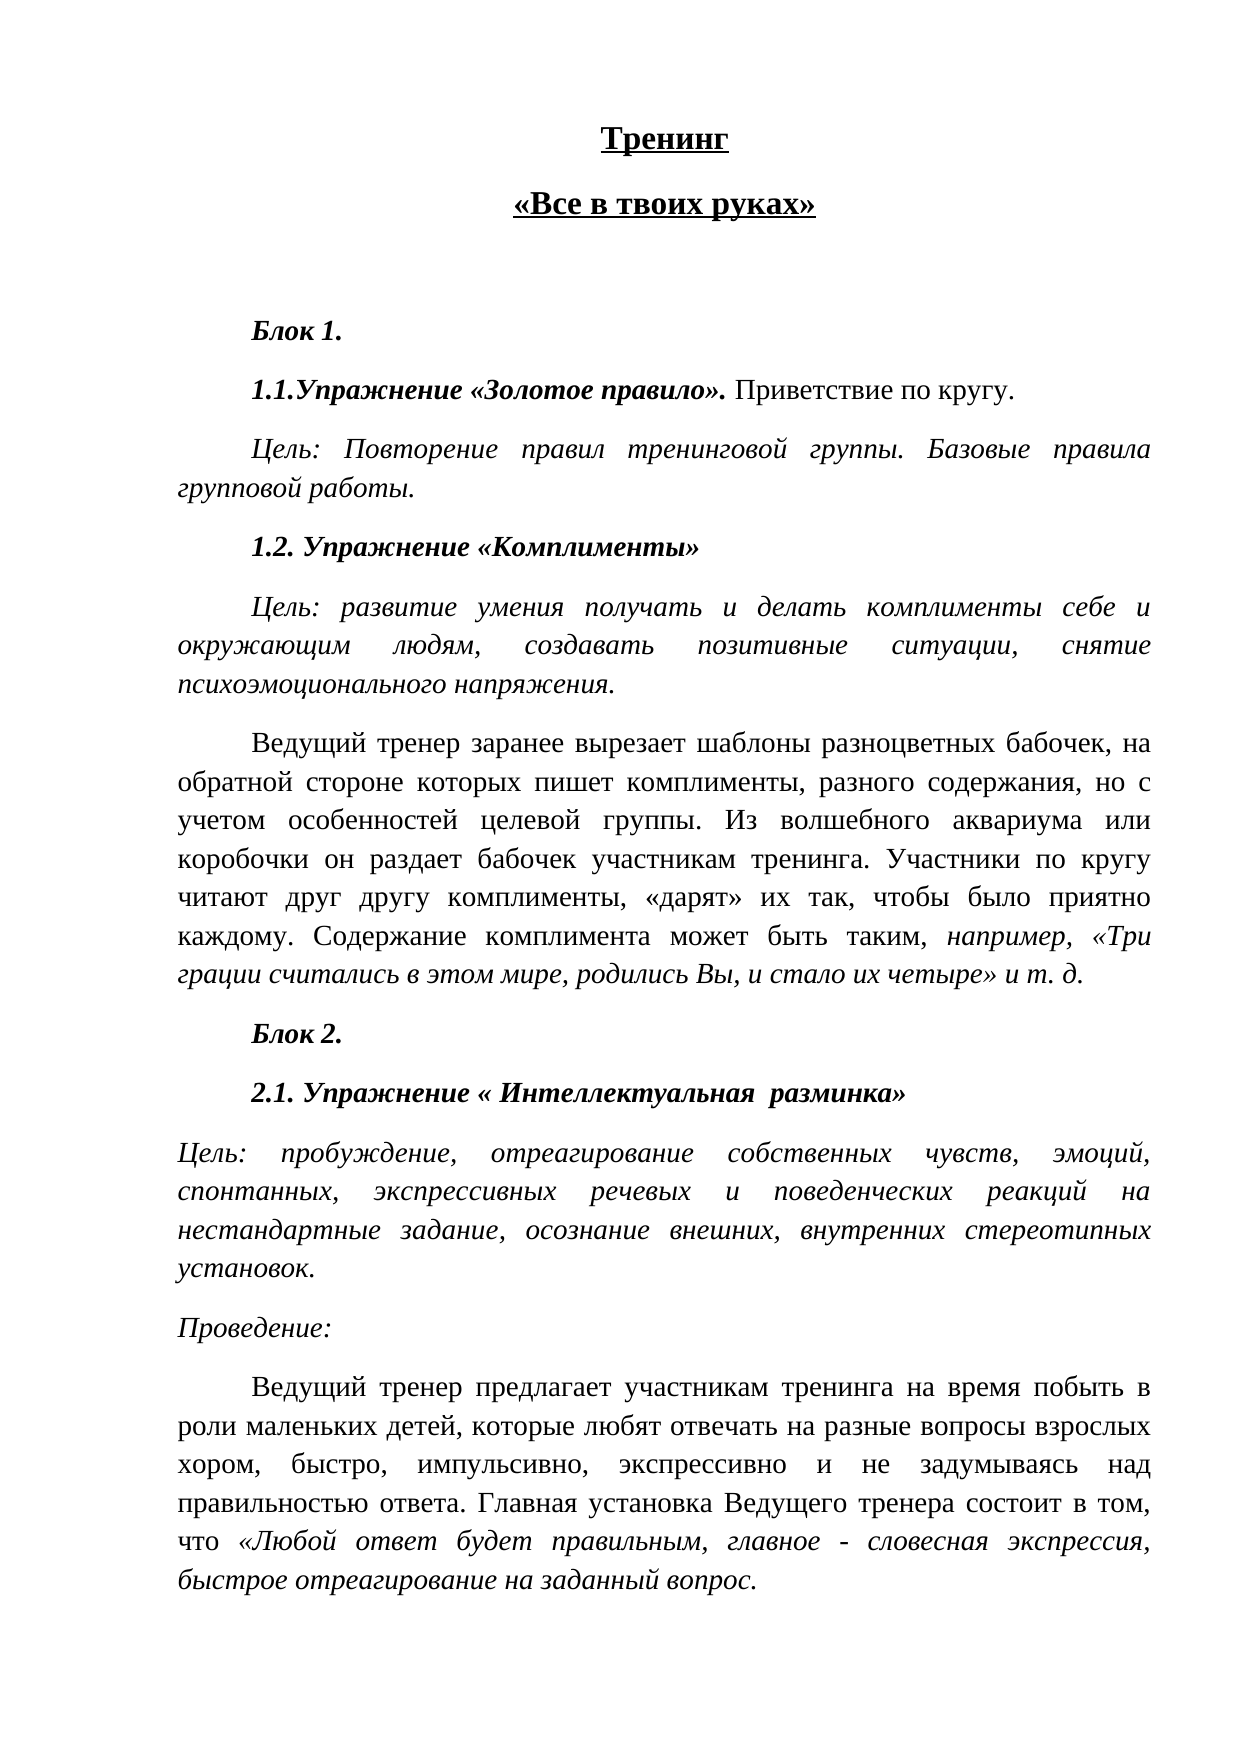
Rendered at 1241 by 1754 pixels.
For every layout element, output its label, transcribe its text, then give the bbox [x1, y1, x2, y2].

text 1.1.Упражнение «Золотое правило». Приветствие по кругу. [177, 372, 1152, 406]
text 1.2. Упражнение «Комплименты» [177, 529, 1152, 563]
text 2.1. Упражнение « Интеллектуальная разминка» [177, 1075, 1152, 1109]
text Ведущий тренер предлагает участникам тренинга на время побыть в роли маленьких детей, которые любят отвечать на разные вопросы взрослых хором, быстро, импульсивно, экспрессивно и не задумываясь над правильностью ответа. Главная установка Ведущего тренера состоит в том, что «Любой ответ будет правильным, главное - словесная экспрессия, быстрое отреагирование на заданный вопрос. [177, 1369, 1152, 1595]
text Тренинг [177, 118, 1152, 156]
text Цель: Повторение правил тренинговой группы. Базовые правила групповой работы. [177, 432, 1152, 504]
text Цель: пробуждение, отреагирование собственных чувств, эмоций, спонтанных, экспрессивных речевых и поведенческих реакций на нестандартные задание, осознание внешних, внутренних стереотипных установок. [177, 1135, 1152, 1284]
text Цель: развитие умения получать и делать комплименты себе и окружающим людям, создавать позитивные ситуации, снятие психоэмоционального напряжения. [177, 589, 1152, 699]
text «Все в твоих руках» [177, 183, 1152, 221]
text Блок 2. [177, 1016, 1152, 1049]
text Проведение: [177, 1310, 1152, 1343]
text Блок 1. [177, 313, 1152, 346]
text Ведущий тренер заранее вырезает шаблоны разноцветных бабочек, на обратной стороне которых пишет комплименты, разного содержания, но с учетом особенностей целевой группы. Из волшебного аквариума или коробочки он раздает бабочек участникам тренинга. Участники по кругу читают друг другу комплименты, «дарят» их так, чтобы было приятно каждому. Содержание комплимента может быть таким, например, «Три грации считались в этом мире, родились Вы, и стало их четыре» и т. д. [177, 725, 1152, 990]
